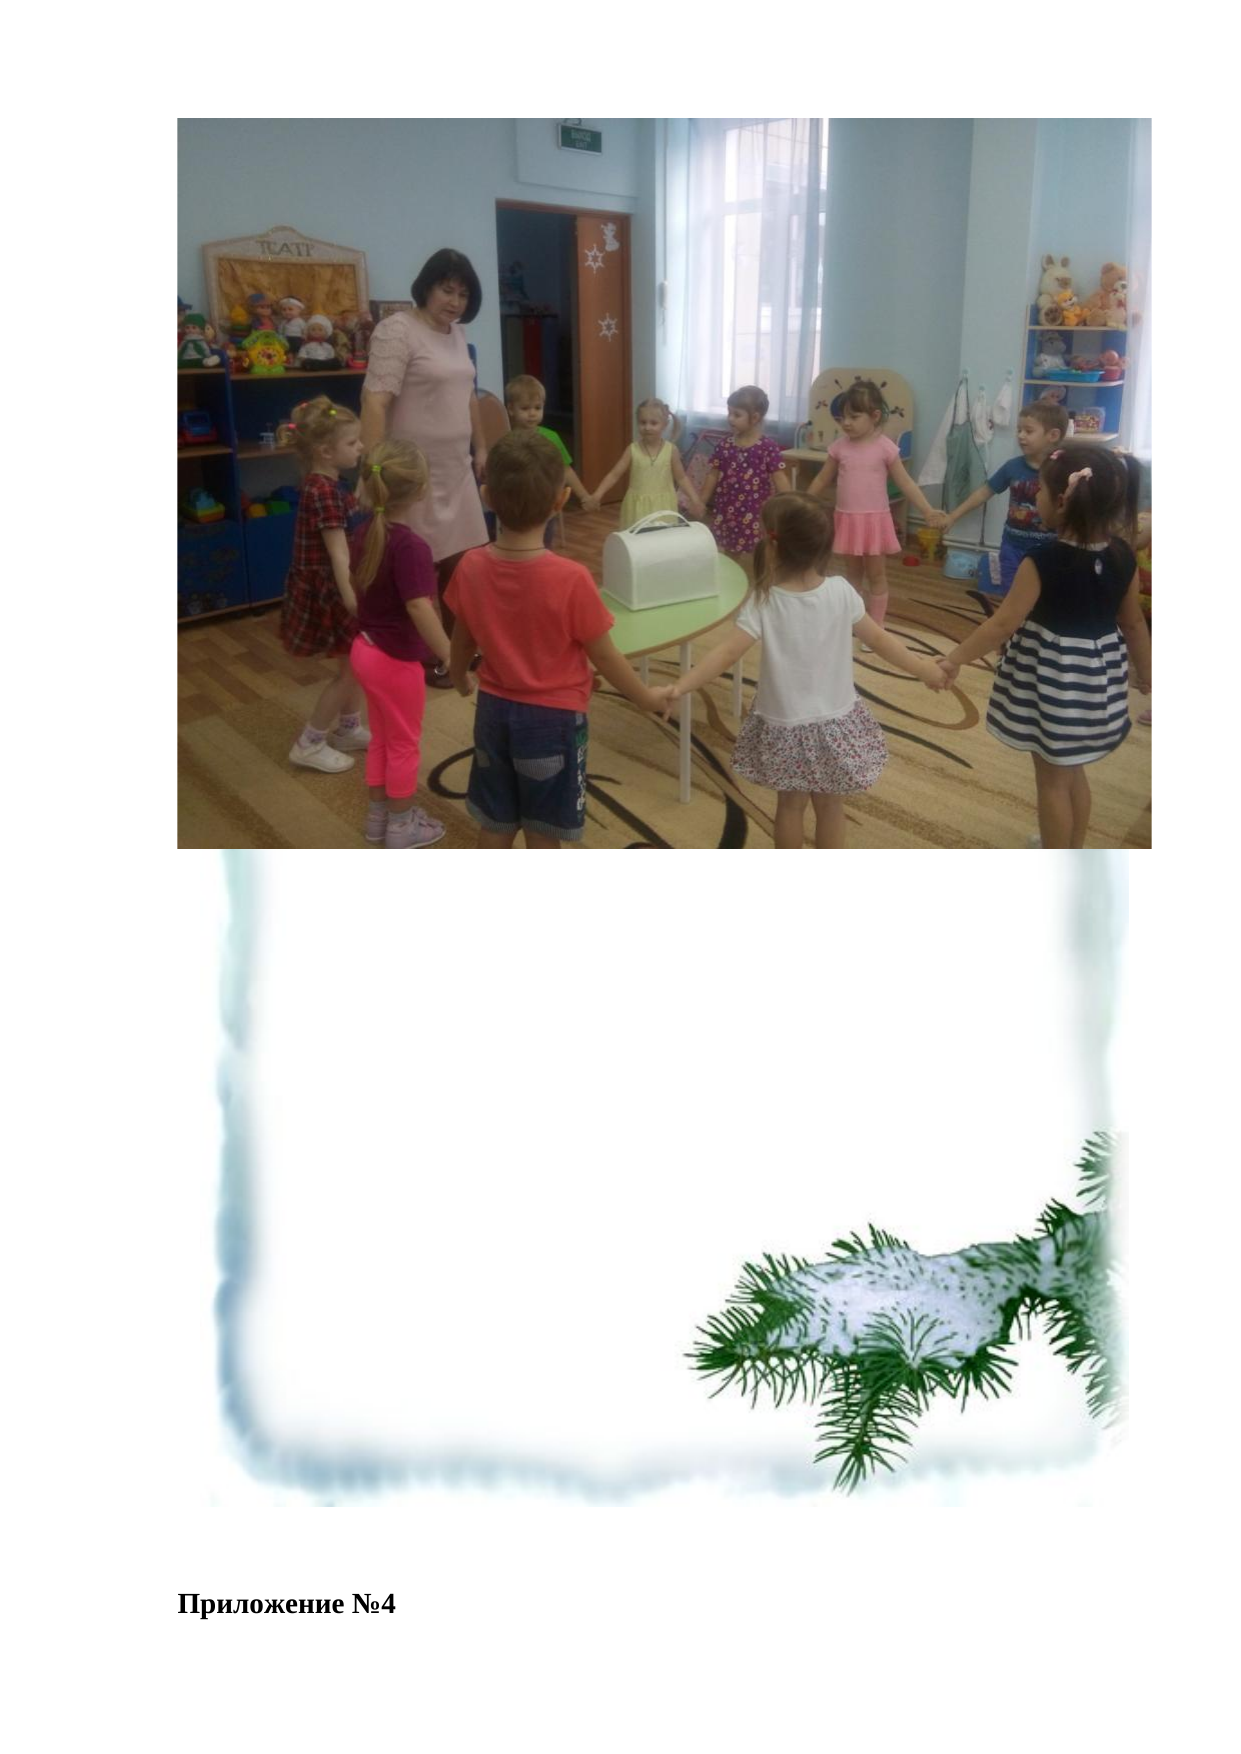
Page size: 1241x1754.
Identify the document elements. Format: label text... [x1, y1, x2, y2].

text Приложение №4 [177, 1586, 1152, 1620]
picture [177, 118, 1152, 1507]
